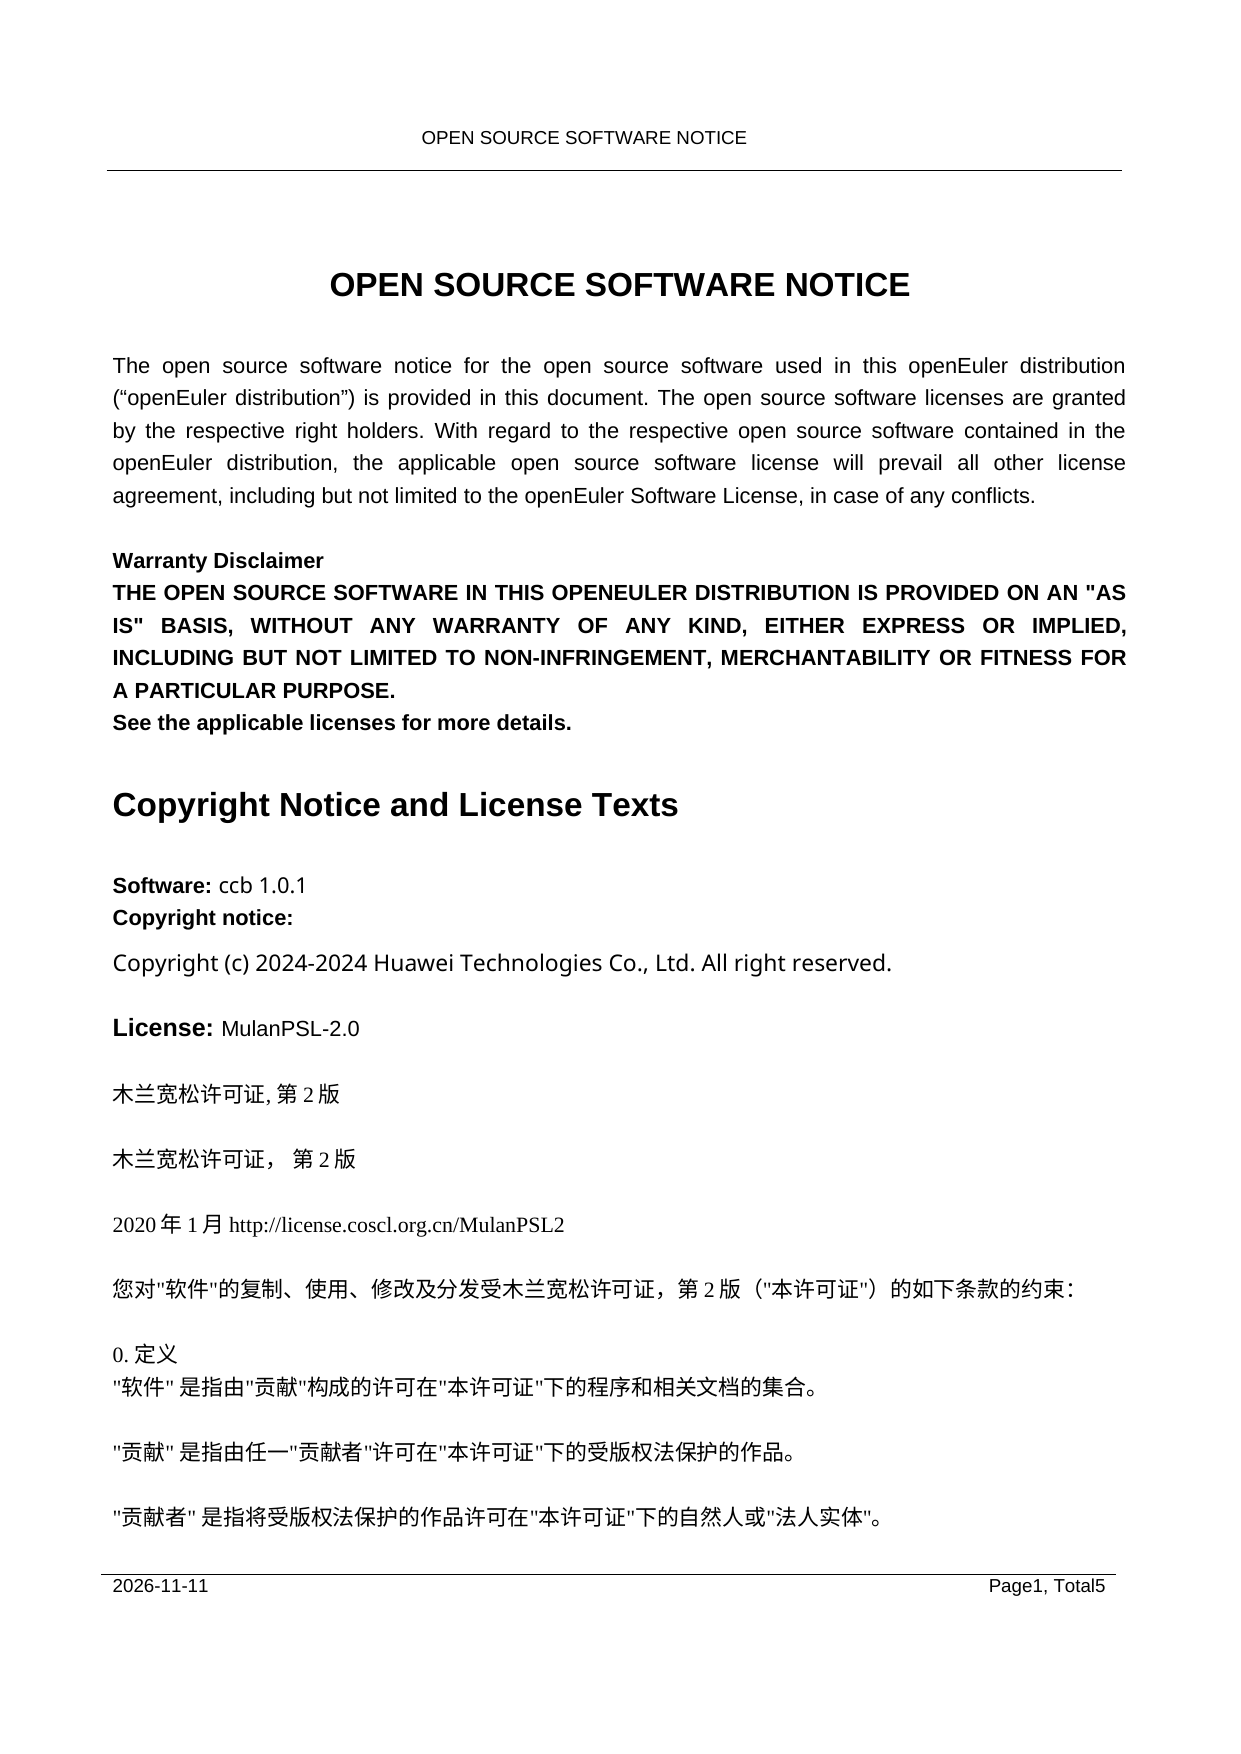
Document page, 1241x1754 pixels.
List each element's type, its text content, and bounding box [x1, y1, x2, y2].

text Copyright notice: [112, 901, 1128, 934]
text 木兰宽松许可证， 第2版 [112, 1142, 1128, 1174]
text 您对"软件"的复制、使用、修改及分发受木兰宽松许可证，第2版（"本许可证"）的如下条款的约束： [112, 1272, 1128, 1304]
text Copyright Notice and License Texts [112, 771, 1128, 836]
title Software: ccb 1.0.1 [112, 869, 1128, 901]
text The open source software notice for the open source software used in this openEuler distribution (“openEuler distribution”) is provided in this document. The open source software licenses are granted by the respective right holders. With regard to the respective open source software contained in the openEuler distribution, the applicable open source software license will prevail all other license agreement, including but not limited to the openEuler Software License, in case of any conflicts. [112, 349, 1128, 511]
text 木兰宽松许可证, 第2版 [112, 1044, 1128, 1109]
text 0. 定义 [112, 1337, 1128, 1369]
text "贡献" 是指由任一"贡献者"许可在"本许可证"下的受版权法保护的作品。 [112, 1434, 1128, 1467]
text "软件" 是指由"贡献"构成的许可在"本许可证"下的程序和相关文档的集合。 [112, 1369, 1128, 1402]
text OPEN SOURCE SOFTWARE NOTICE [112, 251, 1128, 316]
text THE OPEN SOURCE SOFTWARE IN THIS OPENEULER DISTRIBUTION IS PROVIDED ON AN "AS IS" BASIS, WITHOUT ANY WARRANTY OF ANY KIND, EITHER EXPRESS OR IMPLIED, INCLUDING BUT NOT LIMITED TO NON-INFRINGEMENT, MERCHANTABILITY OR FITNESS FOR A PARTICULAR PURPOSE. See the applicable licenses for more details. [112, 576, 1128, 739]
text Warranty Disclaimer [112, 544, 1128, 576]
text 2020年1月 http://license.coscl.org.cn/MulanPSL2 [112, 1207, 1128, 1239]
text License: MulanPSL-2.0 [112, 1012, 1128, 1044]
text Copyright (c) 2024-2024 Huawei Technologies Co., Ltd. All right reserved. [112, 947, 1128, 1012]
text "贡献者" 是指将受版权法保护的作品许可在"本许可证"下的自然人或"法人实体"。 [112, 1499, 1128, 1532]
